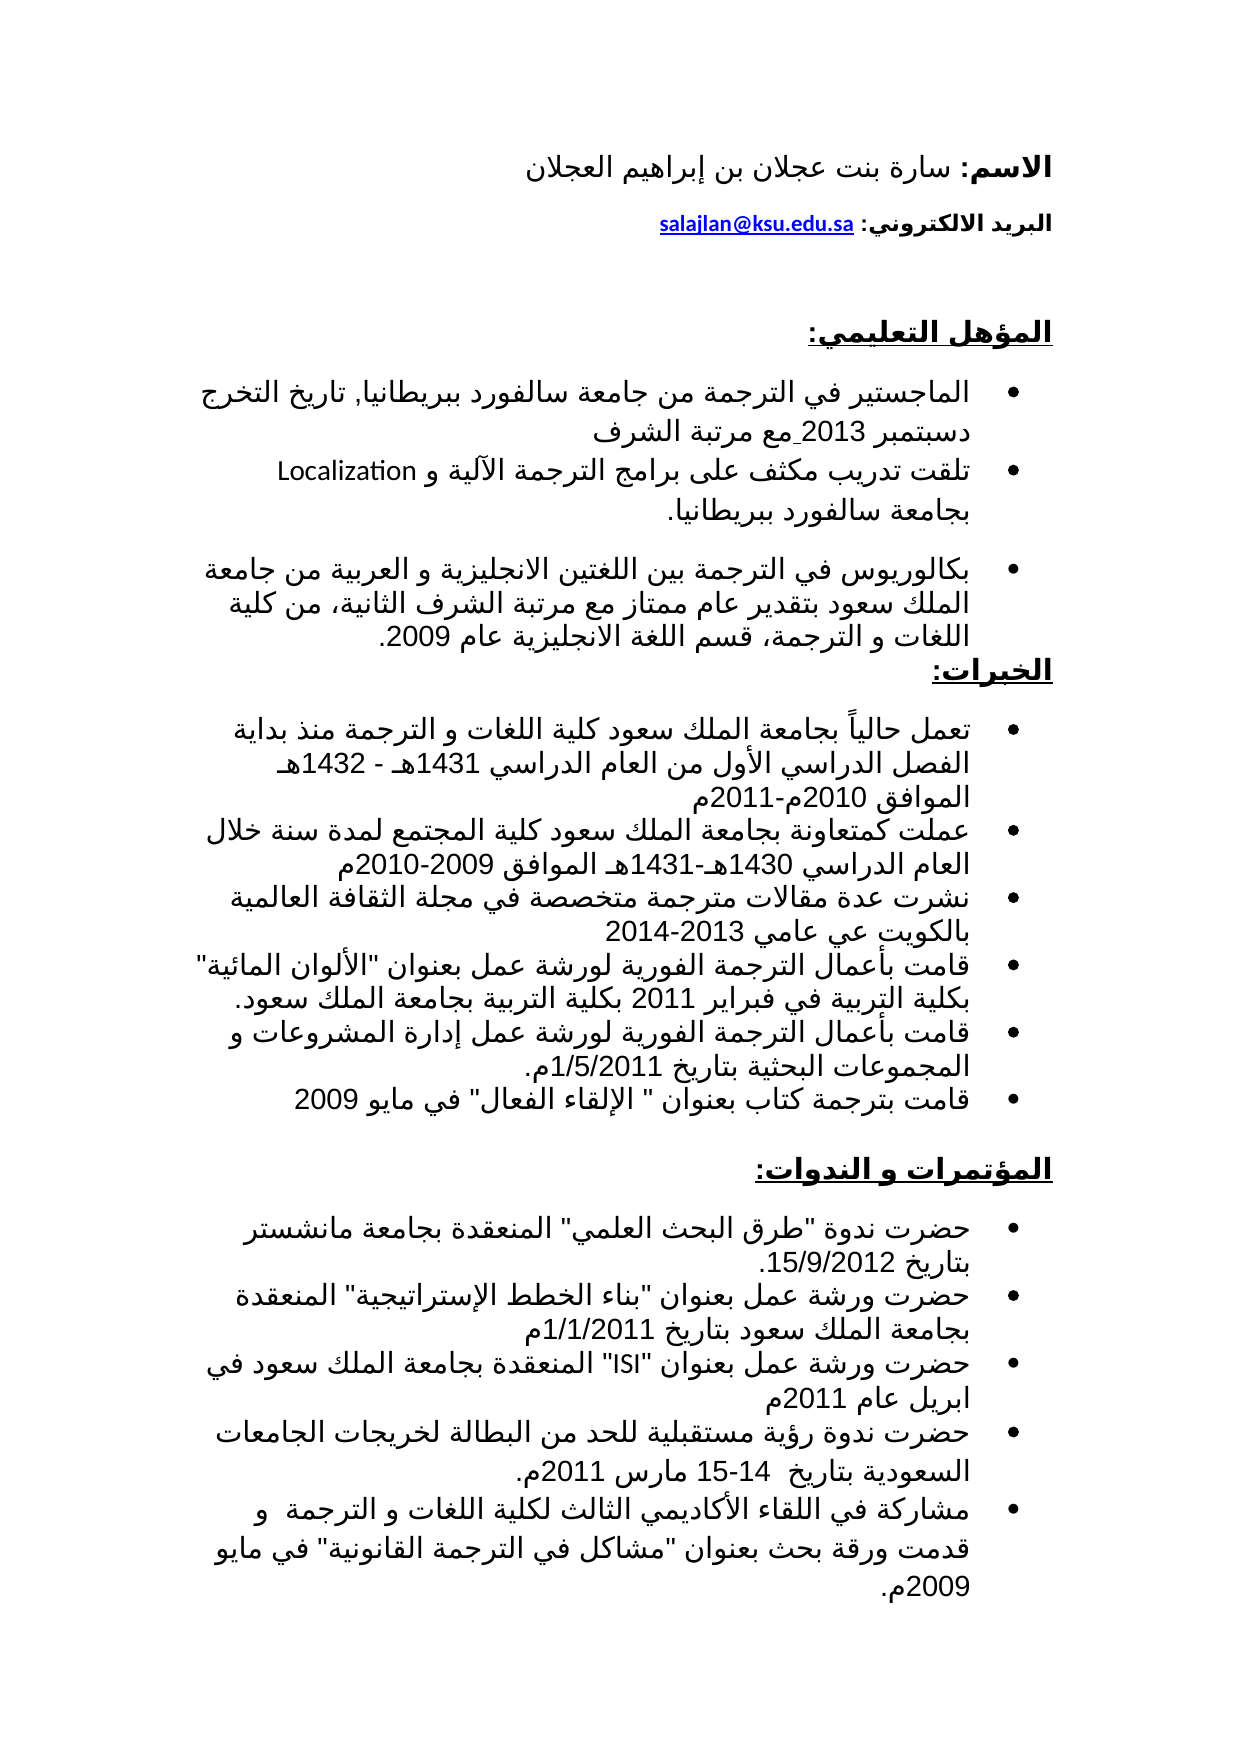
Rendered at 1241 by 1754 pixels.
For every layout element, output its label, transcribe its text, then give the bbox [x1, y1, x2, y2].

text المؤهل التعليمي: [187, 315, 1053, 349]
text المؤتمرات و الندوات: [187, 1152, 1053, 1185]
list عملت كمتعاونة بجامعة الملك سعود كلية المجتمع لمدة سنة خلال العام الدراسي 1430هـ-1431هـ الموافق 2009-2010م [187, 813, 1008, 880]
list نشرت عدة مقالات مترجمة متخصصة في مجلة الثقافة العالمية بالكويت عي عامي 2013-2014 [187, 880, 1008, 948]
list حضرت ندوة رؤية مستقبلية للحد من البطالة لخريجات الجامعات السعودية بتاريخ 14-15 مارس 2011م. [187, 1415, 1008, 1487]
list حضرت ندوة "طرق البحث العلمي" المنعقدة بجامعة مانشستر بتاريخ 15/9/2012. [187, 1211, 1008, 1278]
list تلقت تدريب مكثف على برامج الترجمة الآلية و Localization بجامعة سالفورد ببريطانيا. [187, 452, 1008, 526]
list قامت بترجمة كتاب بعنوان " الإلقاء الفعال" في مايو 2009 [187, 1082, 1008, 1116]
list حضرت ورشة عمل بعنوان "ISI" المنعقدة بجامعة الملك سعود في ابريل عام 2011م [187, 1346, 1008, 1415]
text الخبرات: [187, 653, 1053, 686]
list قامت بأعمال الترجمة الفورية لورشة عمل إدارة المشروعات و المجموعات البحثية بتاريخ 1/5/2011م. [187, 1015, 1008, 1082]
list مشاركة في اللقاء الأكاديمي الثالث لكلية اللغات و الترجمة و قدمت ورقة بحث بعنوان "مشاكل في الترجمة القانونية" في مايو 2009م. [187, 1492, 1008, 1603]
list بكالوريوس في الترجمة بين اللغتين الانجليزية و العربية من جامعة الملك سعود بتقدير عام ممتاز مع مرتبة الشرف الثانية، من كلية اللغات و الترجمة، قسم اللغة الانجليزية عام 2009. [187, 552, 1008, 653]
text الاسم: سارة بنت عجلان بن إبراهيم العجلان [187, 150, 1053, 183]
list قامت بأعمال الترجمة الفورية لورشة عمل بعنوان "الألوان المائية" بكلية التربية في فبراير 2011 بكلية التربية بجامعة الملك سعود. [187, 948, 1008, 1015]
text البريد الالكتروني: salajlan@ksu.edu.sa [187, 209, 1053, 237]
list الماجستير في الترجمة من جامعة سالفورد ببريطانيا, تاريخ التخرج دسبتمبر 2013 مع مرتبة الشرف [187, 375, 1008, 447]
list تعمل حالياً بجامعة الملك سعود كلية اللغات و الترجمة منذ بداية الفصل الدراسي الأول من العام الدراسي 1431هـ - 1432هـ الموافق 2010م-2011م [187, 712, 1008, 813]
list حضرت ورشة عمل بعنوان "بناء الخطط الإستراتيجية" المنعقدة بجامعة الملك سعود بتاريخ 1/1/2011م [187, 1278, 1008, 1346]
